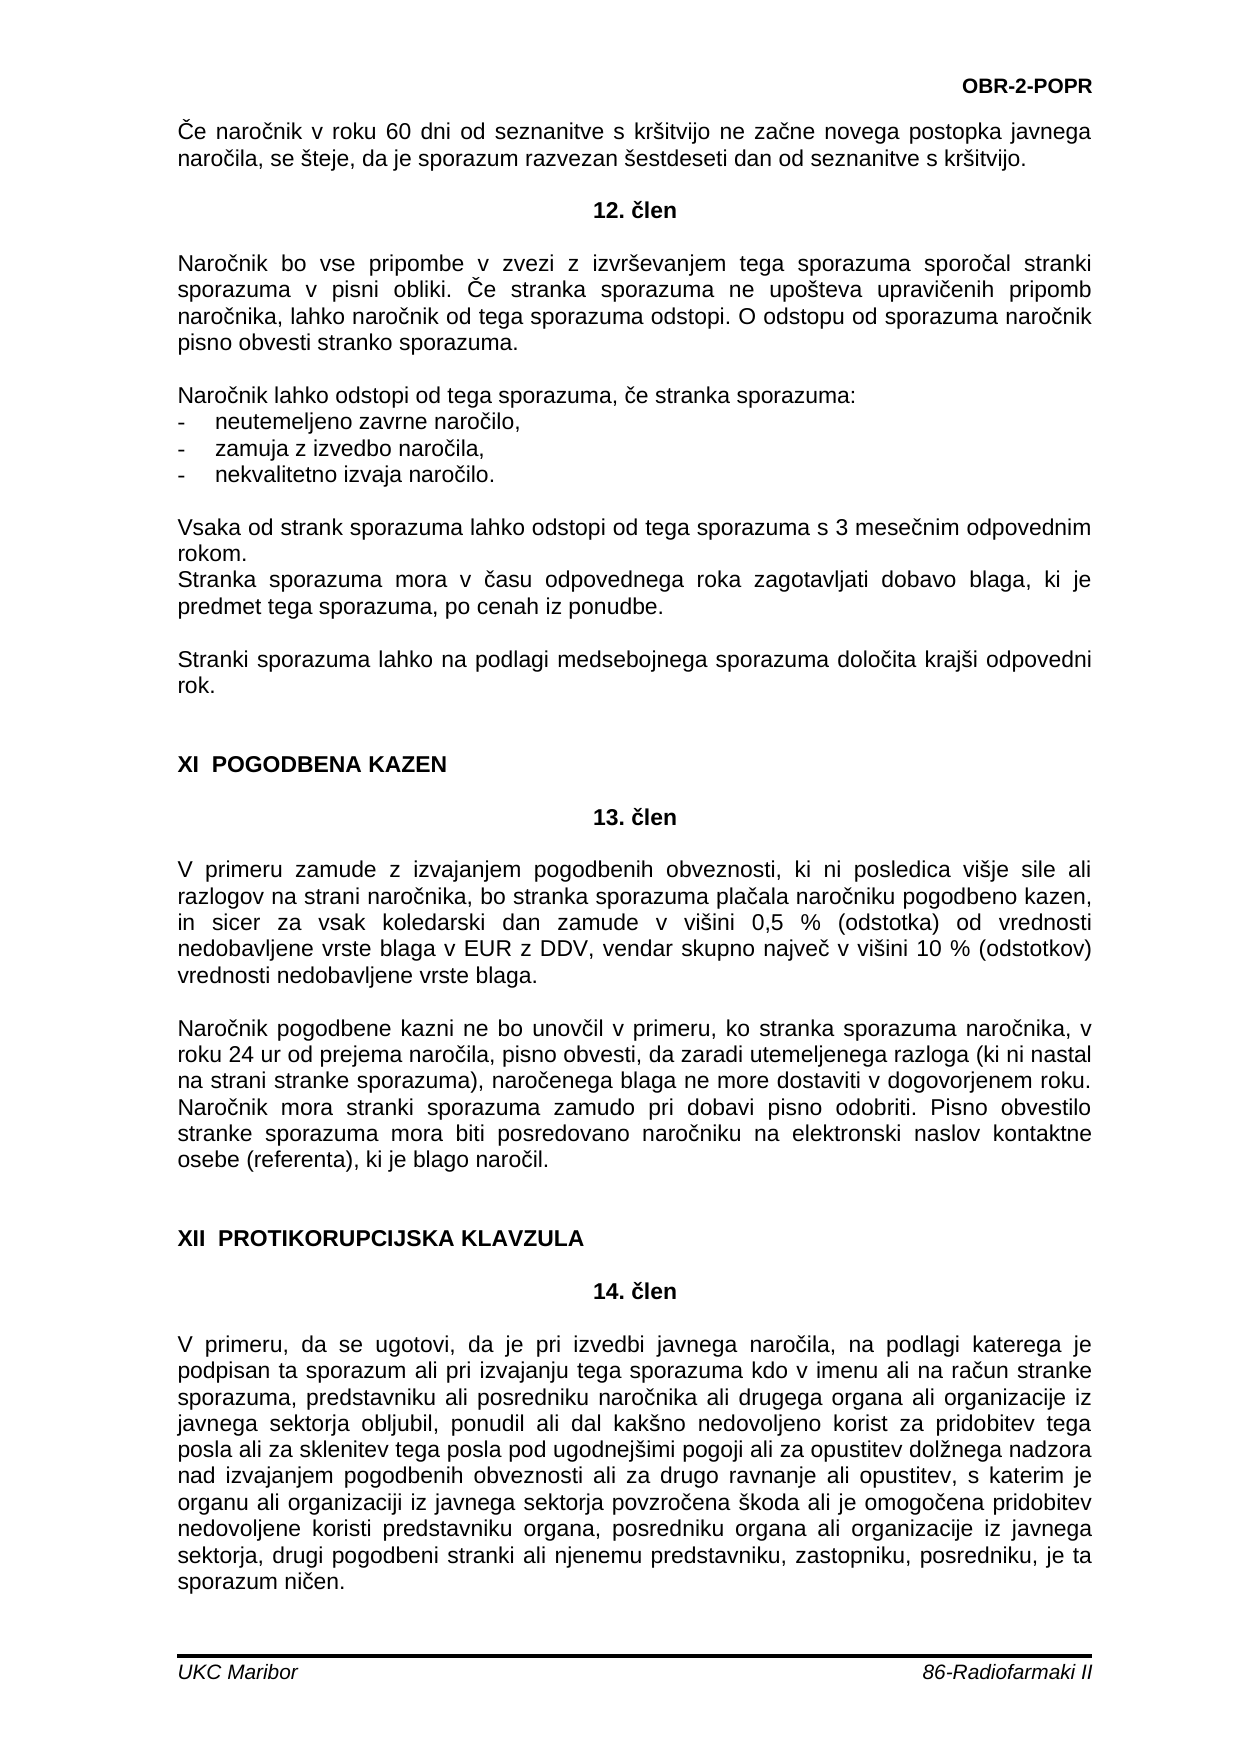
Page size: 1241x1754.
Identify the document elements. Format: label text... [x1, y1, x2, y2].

list neutemeljeno zavrne naročilo, [177, 408, 1092, 434]
text Stranka sporazuma mora v času odpovednega roka zagotavljati dobavo blaga, ki je predmet tega sporazuma, po cenah iz ponudbe. [177, 566, 1092, 619]
text Vsaka od strank sporazuma lahko odstopi od tega sporazuma s 3 mesečnim odpovednim rokom. [177, 514, 1092, 566]
text 13. člen [177, 804, 1092, 830]
text Če naročnik v roku 60 dni od seznanitve s kršitvijo ne začne novega postopka javnega naročila, se šteje, da je sporazum razvezan šestdeseti dan od seznanitve s kršitvijo. [177, 118, 1092, 171]
text Naročnik lahko odstopi od tega sporazuma, če stranka sporazuma: [177, 382, 1092, 408]
text Stranki sporazuma lahko na podlagi medsebojnega sporazuma določita krajši odpovedni rok. [177, 646, 1092, 698]
text XI POGODBENA KAZEN [177, 751, 1092, 777]
list V primeru zamude z izvajanjem pogodbenih obveznosti, ki ni posledica višje sile ali razlogov na strani naročnika, bo stranka sporazuma plačala naročniku pogodbeno kazen, in sicer za vsak koledarski dan zamude v višini 0,5 % (odstotka) od vrednosti nedobavljene vrste blaga v EUR z DDV, vendar skupno največ v višini 10 % (odstotkov) vrednosti nedobavljene vrste blaga. [177, 856, 1092, 988]
text Naročnik bo vse pripombe v zvezi z izvrševanjem tega sporazuma sporočal stranki sporazuma v pisni obliki. Če stranka sporazuma ne upošteva upravičenih pripomb naročnika, lahko naročnik od tega sporazuma odstopi. O odstopu od sporazuma naročnik pisno obvesti stranko sporazuma. [177, 250, 1092, 355]
text Naročnik pogodbene kazni ne bo unovčil v primeru, ko stranka sporazuma naročnika, v roku 24 ur od prejema naročila, pisno obvesti, da zaradi utemeljenega razloga (ki ni nastal na strani stranke sporazuma), naročenega blaga ne more dostaviti v dogovorjenem roku. Naročnik mora stranki sporazuma zamudo pri dobavi pisno odobriti. Pisno obvestilo stranke sporazuma mora biti posredovano naročniku na elektronski naslov kontaktne osebe (referenta), ki je blago naročil. [177, 1014, 1092, 1173]
list nekvalitetno izvaja naročilo. [177, 461, 1092, 487]
text XII PROTIKORUPCIJSKA KLAVZULA [177, 1225, 1092, 1252]
list zamuja z izvedbo naročila, [177, 434, 1092, 461]
text 14. člen [177, 1278, 1092, 1304]
text V primeru, da se ugotovi, da je pri izvedbi javnega naročila, na podlagi katerega je podpisan ta sporazum ali pri izvajanju tega sporazuma kdo v imenu ali na račun stranke sporazuma, predstavniku ali posredniku naročnika ali drugega organa ali organizacije iz javnega sektorja obljubil, ponudil ali dal kakšno nedovoljeno korist za pridobitev tega posla ali za sklenitev tega posla pod ugodnejšimi pogoji ali za opustitev dolžnega nadzora nad izvajanjem pogodbenih obveznosti ali za drugo ravnanje ali opustitev, s katerim je organu ali organizaciji iz javnega sektorja povzročena škoda ali je omogočena pridobitev nedovoljene koristi predstavniku organa, posredniku organa ali organizacije iz javnega sektorja, drugi pogodbeni stranki ali njenemu predstavniku, zastopniku, posredniku, je ta sporazum ničen. [177, 1331, 1092, 1594]
text 12. člen [177, 197, 1092, 223]
